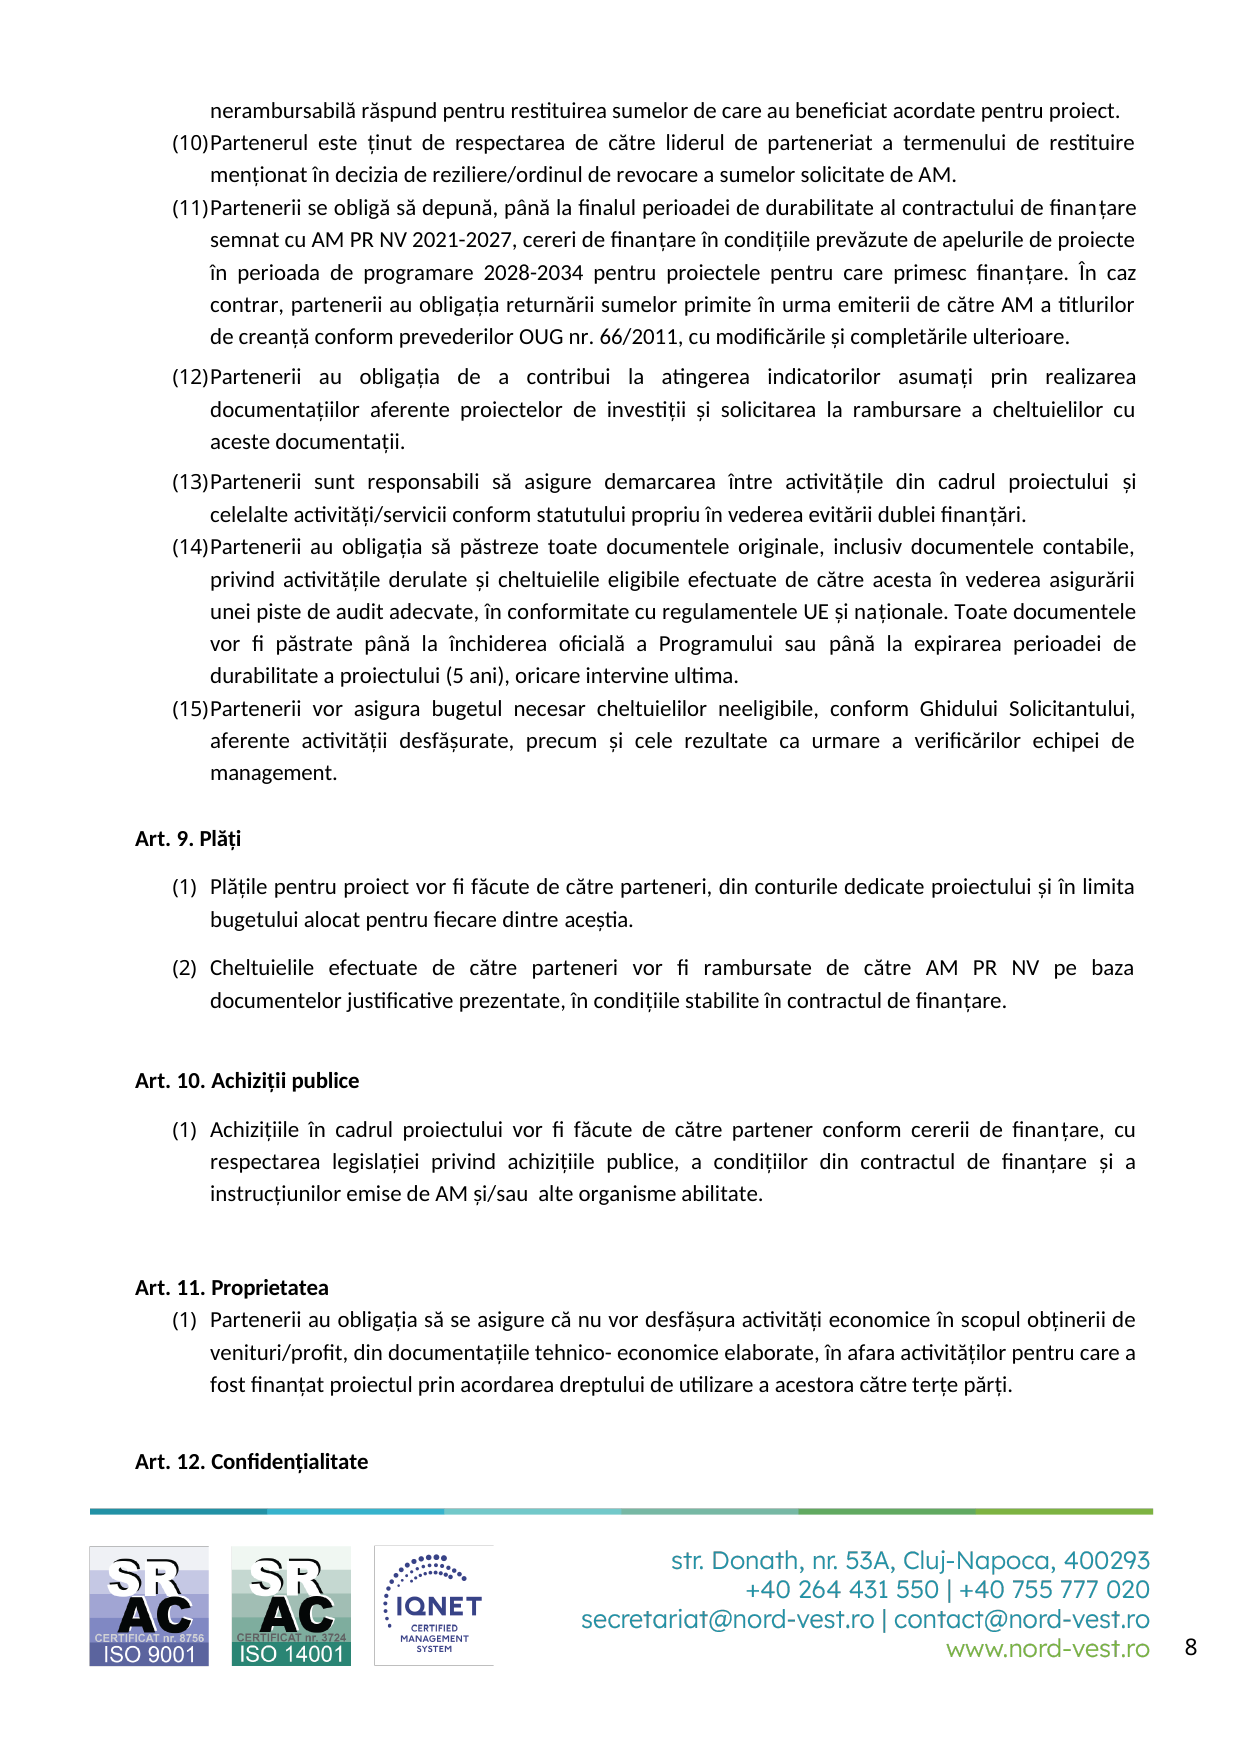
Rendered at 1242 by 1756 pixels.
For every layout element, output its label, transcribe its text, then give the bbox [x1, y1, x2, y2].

list Partenerii au obligația să păstreze toate documentele originale, inclusiv documentele contabile, privind activitățile derulate și cheltuielile eligibile efectuate de către acesta în vederea asigurării unei piste de audit adecvate, în conformitate cu regulamentele UE și naționale. Toate documentele vor fi păstrate până la închiderea oficială a Programului sau până la expirarea perioadei de durabilitate a proiectului (5 ani), oricare intervine ultima. [172, 532, 1137, 689]
subtitle Art. 9. Plăți [135, 824, 1197, 852]
subtitle Art. 12. Confidențialitate [135, 1447, 1197, 1475]
list Plăţile pentru proiect vor fi făcute de către parteneri, din conturile dedicate proiectului și în limita bugetului alocat pentru fiecare dintre aceștia. [172, 872, 1137, 933]
picture [81, 1498, 1157, 1671]
list Achiziţiile în cadrul proiectului vor fi făcute de către partener conform cererii de finanțare, cu respectarea legislației privind achizițiile publice, a condiţiilor din contractul de finanţare şi a instrucţiunilor emise de AM și/sau alte organisme abilitate. [172, 1115, 1137, 1208]
list Partenerii vor asigura bugetul necesar cheltuielilor neeligibile, conform Ghidului Solicitantului, aferente activității desfășurate, precum și cele rezultate ca urmare a verificărilor echipei de management. [172, 694, 1137, 786]
list Partenerii se obligă să depună, până la finalul perioadei de durabilitate al contractului de finanțare semnat cu AM PR NV 2021-2027, cereri de finanțare în condițiile prevăzute de apelurile de proiecte în perioada de programare 2028-2034 pentru proiectele pentru care primesc finanțare. În caz contrar, partenerii au obligația returnării sumelor primite în urma emiterii de către AM a titlurilor de creanță conform prevederilor OUG nr. 66/2011, cu modificările și completările ulterioare. [172, 193, 1137, 350]
list Cheltuielile efectuate de către parteneri vor fi rambursate de către AM PR NV pe baza documentelor justificative prezentate, în condițiile stabilite în contractul de finanțare. [172, 953, 1137, 1014]
list Partenerii au obligaţia să se asigure că nu vor desfăşura activităţi economice în scopul obţinerii de venituri/profit, din documentațiile tehnico- economice elaborate, în afara activităţilor pentru care a fost finanţat proiectul prin acordarea dreptului de utilizare a acestora către terţe părţi. [172, 1305, 1137, 1398]
subtitle Art. 10. Achiziții publice [135, 1066, 1197, 1094]
list Partenerii au obligația de a contribui la atingerea indicatorilor asumați prin realizarea documentațiilor aferente proiectelor de investiții și solicitarea la rambursare a cheltuielilor cu aceste documentații. [172, 362, 1137, 455]
list Partenerii sunt responsabili să asigure demarcarea între activitățile din cadrul proiectului și celelalte activități/servicii conform statutului propriu în vederea evitării dublei finanțări. [172, 467, 1137, 528]
list Partenerul este ținut de respectarea de către liderul de parteneriat a termenului de restituire menționat în decizia de reziliere/ordinul de revocare a sumelor solicitate de AM. [172, 128, 1137, 189]
subtitle Art. 11. Proprietatea [135, 1273, 1197, 1301]
